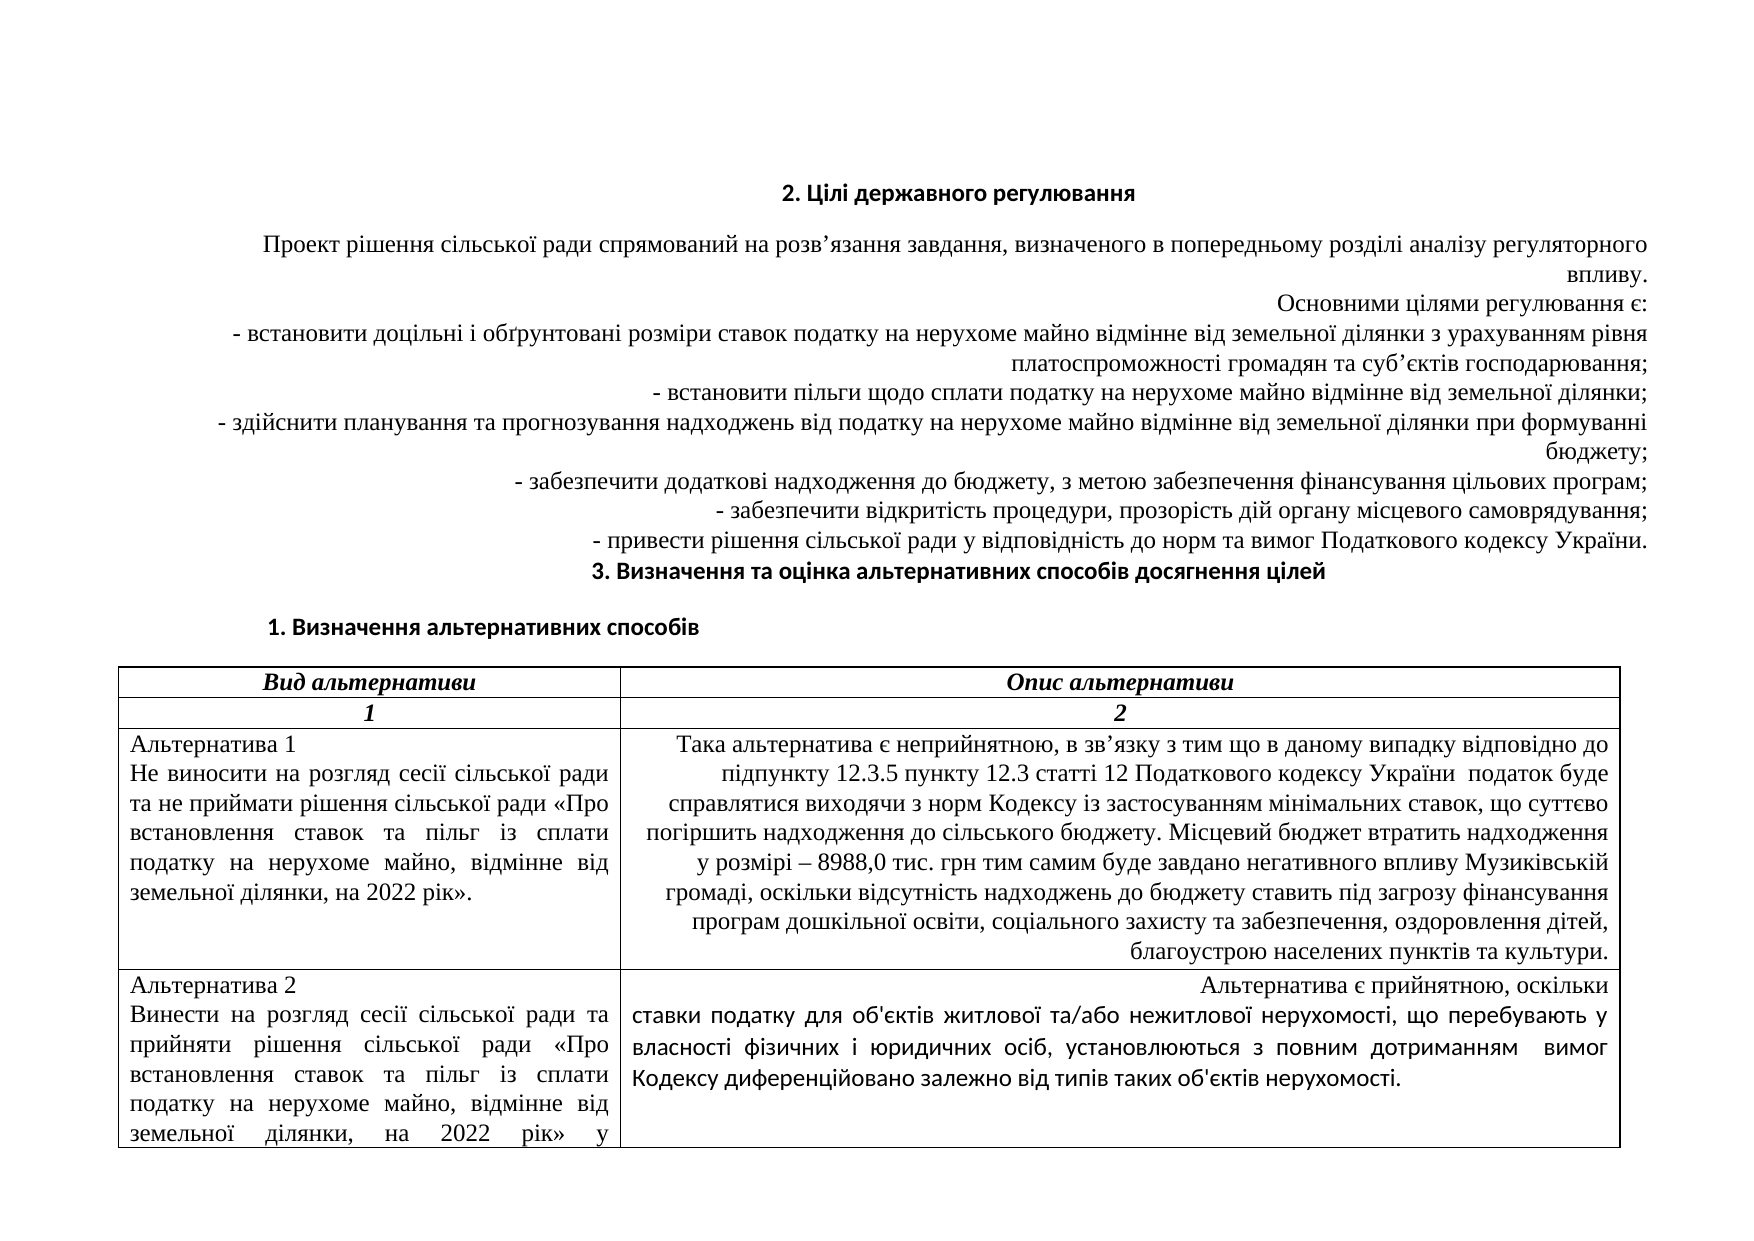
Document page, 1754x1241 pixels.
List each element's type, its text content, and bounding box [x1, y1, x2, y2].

text Проект рішення сільської ради спрямований на розв’язання завдання, визначеного в попередньому розділі аналізу регуляторного впливу. [121, 229, 1648, 288]
table_header Опис альтернативи [621, 668, 1619, 697]
text - забезпечити додаткові надходження до бюджету, з метою забезпечення фінансування цільових програм; [121, 466, 1648, 495]
text - встановити пільги щодо сплати податку на нерухоме майно відмінне від земельної ділянки; [121, 377, 1648, 406]
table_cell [621, 970, 1619, 1147]
table_cell 1 [119, 698, 620, 728]
table_cell 2 [621, 698, 1619, 728]
table_cell Така альтернатива є неприйнятною, в зв’язку з тим що в даному випадку відповідно до підпункту 12.3.5 пункту 12.3 статті 12 Податкового кодексу України податок буде справлятися виходячи з норм Кодексу із застосуванням мінімальних ставок, що суттєво погіршить надходження до сільського бюджету. Місцевий бюджет втратить надходження у розмірі – 8988,0 тис. грн тим самим буде завдано негативного впливу Музиківській громаді, оскільки відсутність надходжень до бюджету ставить під загрозу фінансування програм дошкільної освіти, соціального захисту та забезпечення, оздоровлення дітей, благоустрою населених пунктів та культури. [621, 729, 1619, 969]
text - здійснити планування та прогнозування надходжень від податку на нерухоме майно відмінне від земельної ділянки при формуванні бюджету; [121, 407, 1648, 465]
text 1. Визначення альтернативних способів [193, 611, 1651, 641]
text Основними цілями регулювання є: [121, 288, 1648, 317]
text - встановити доцільні і обґрунтовані розміри ставок податку на нерухоме майно відмінне від земельної ділянки з урахуванням рівня платоспроможності громадян та суб’єктів господарювання; [121, 318, 1648, 376]
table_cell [119, 970, 620, 1147]
table_cell Альтернатива 1 Не виносити на розгляд сесії сільської ради та не приймати рішення сільської ради «Про встановлення ставок та пільг із сплати податку на нерухоме майно, відмінне від земельної ділянки, на 2022 рік». [119, 729, 620, 969]
text 2. Цілі державного регулювання [193, 177, 1651, 208]
text - привести рішення сільської ради у відповідність до норм та вимог Податкового кодексу України. [121, 525, 1648, 554]
text 3. Визначення та оцінка альтернативних способів досягнення цілей [193, 555, 1651, 585]
table_header Вид альтернативи [119, 668, 620, 697]
text - забезпечити відкритість процедури, прозорість дій органу місцевого самоврядування; [121, 496, 1648, 524]
